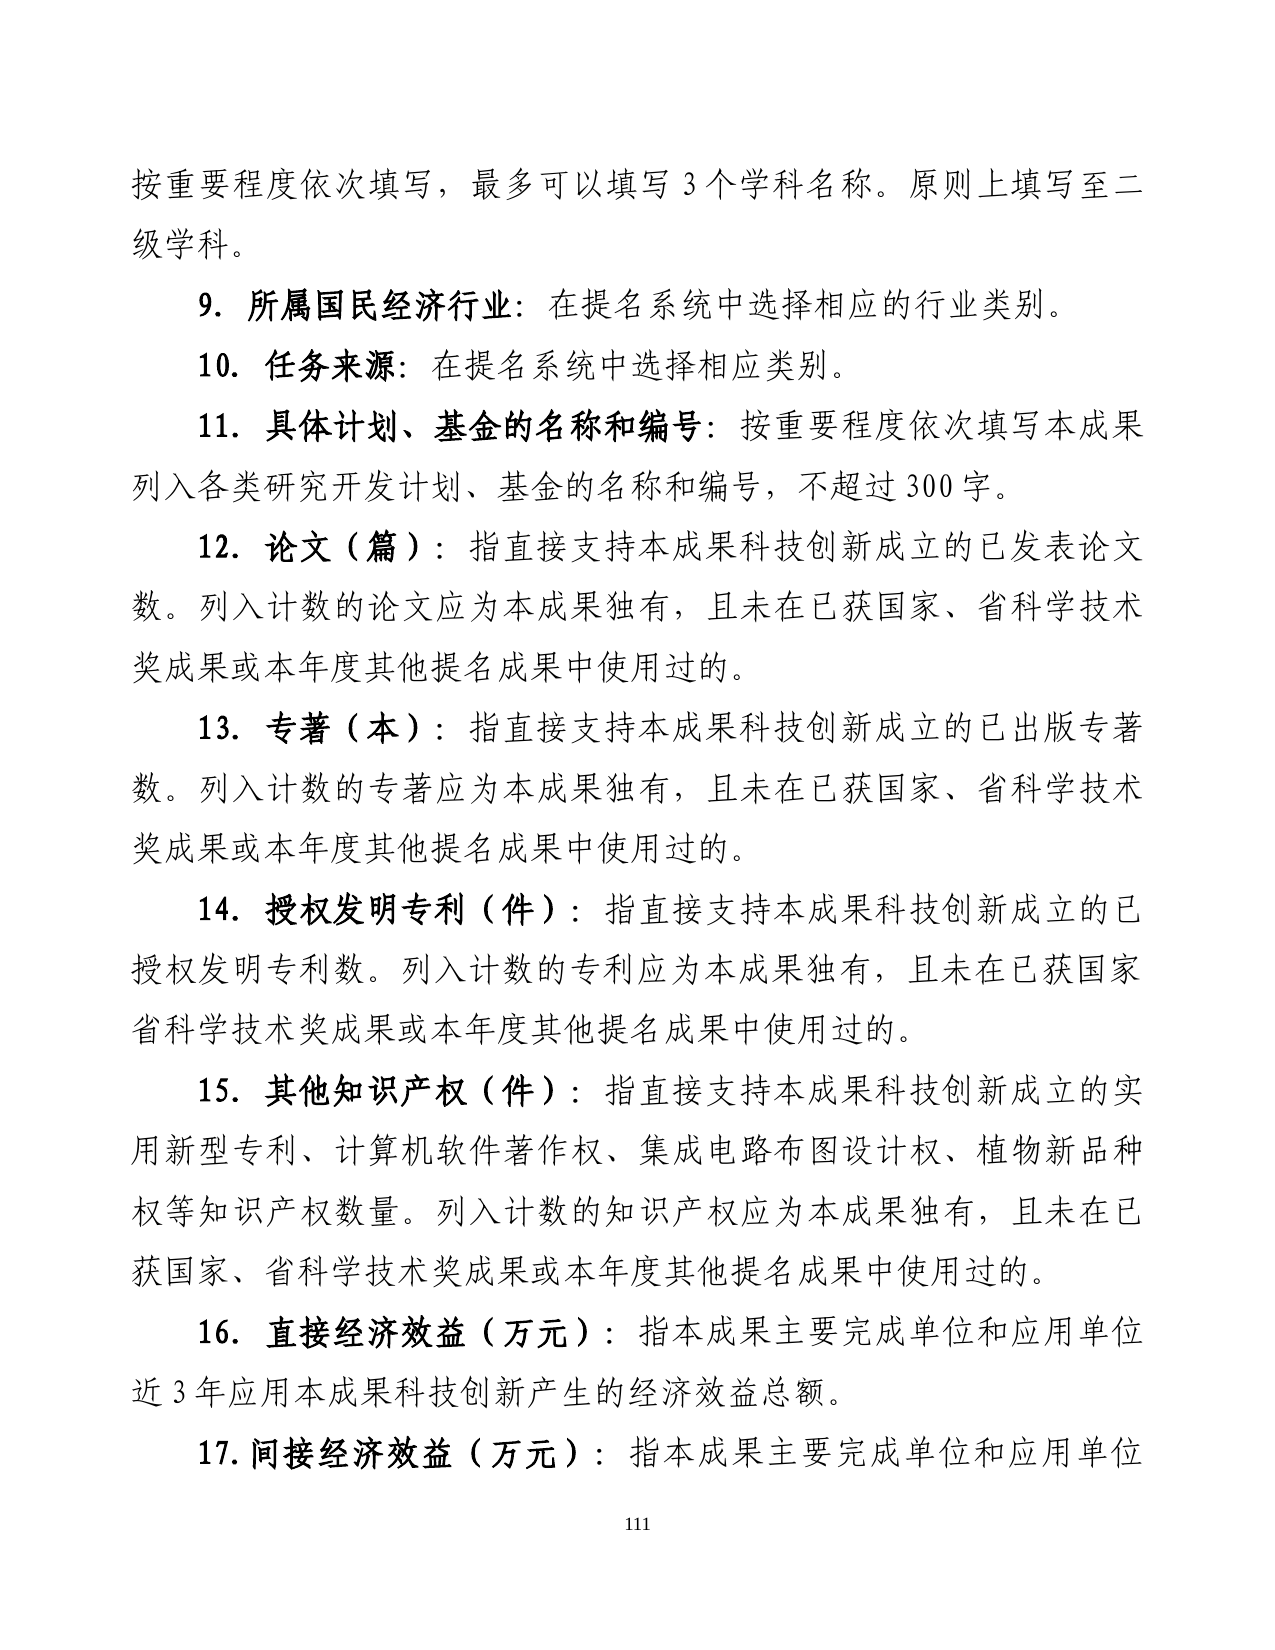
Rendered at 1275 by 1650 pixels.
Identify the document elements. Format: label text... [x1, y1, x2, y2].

text 11．具体计划、基金的名称和编号：按重要程度依次填写本成果列入各类研究开发计划、基金的名称和编号，不超过300字。 [130, 389, 1145, 510]
text 9．所属国民经济行业：在提名系统中选择相应的行业类别。 [130, 268, 1145, 329]
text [130, 1416, 1145, 1477]
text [130, 148, 1145, 268]
text 10．任务来源：在提名系统中选择相应类别。 [130, 329, 1145, 389]
text 14．授权发明专利（件）：指直接支持本成果科技创新成立的已授权发明专利数。列入计数的专利应为本成果独有，且未在已获国家、省科学技术奖成果或本年度其他提名成果中使用过的。 [130, 873, 1145, 1054]
text 13．专著（本）：指直接支持本成果科技创新成立的已出版专著数。列入计数的专著应为本成果独有，且未在已获国家、省科学技术奖成果或本年度其他提名成果中使用过的。 [130, 691, 1145, 873]
text 12．论文（篇）：指直接支持本成果科技创新成立的已发表论文数。列入计数的论文应为本成果独有，且未在已获国家、省科学技术奖成果或本年度其他提名成果中使用过的。 [130, 510, 1145, 691]
text 16．直接经济效益（万元）：指本成果主要完成单位和应用单位近3年应用本成果科技创新产生的经济效益总额。 [130, 1296, 1145, 1416]
text 15．其他知识产权（件）：指直接支持本成果科技创新成立的实用新型专利、计算机软件著作权、集成电路布图设计权、植物新品种权等知识产权数量。列入计数的知识产权应为本成果独有，且未在已获国家、省科学技术奖成果或本年度其他提名成果中使用过的。 [130, 1054, 1145, 1296]
